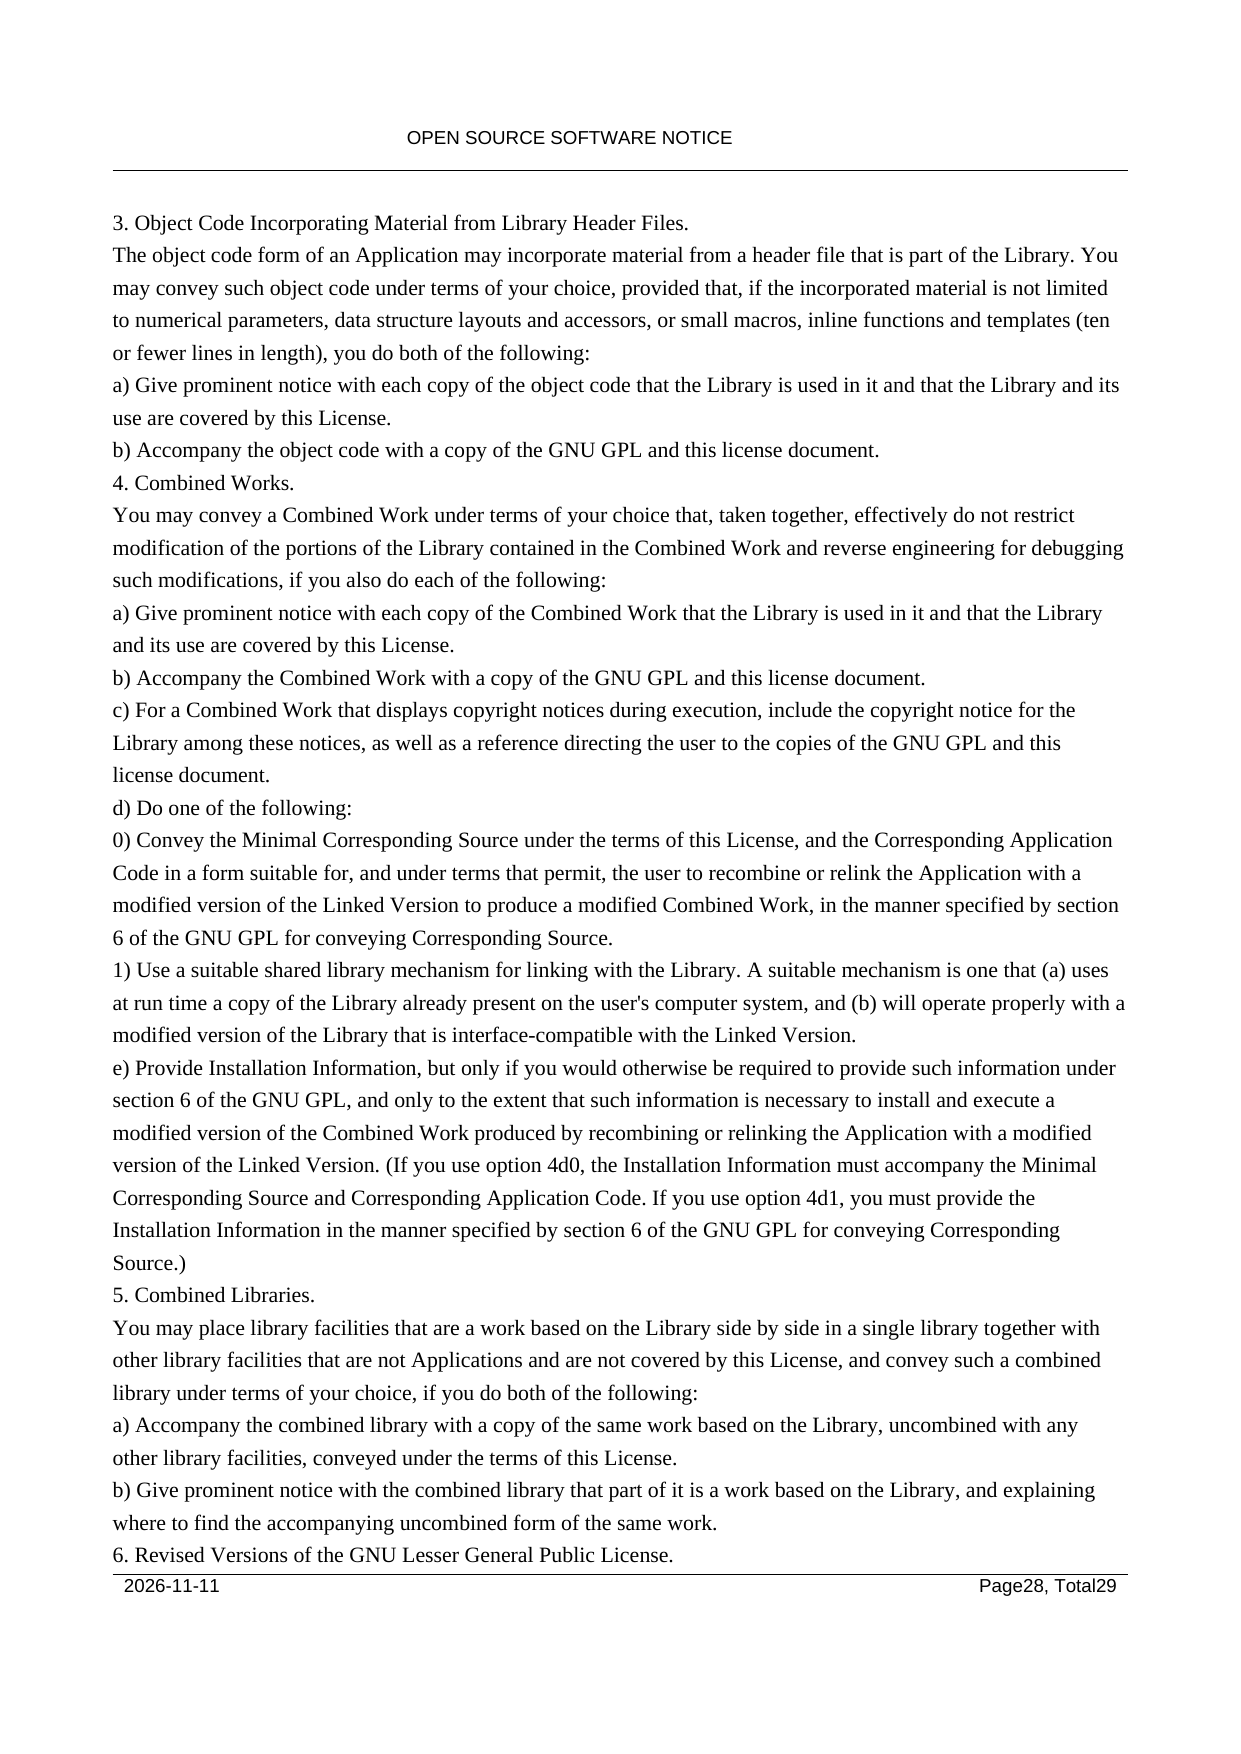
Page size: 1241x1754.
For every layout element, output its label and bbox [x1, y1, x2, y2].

text [112, 206, 1128, 1571]
